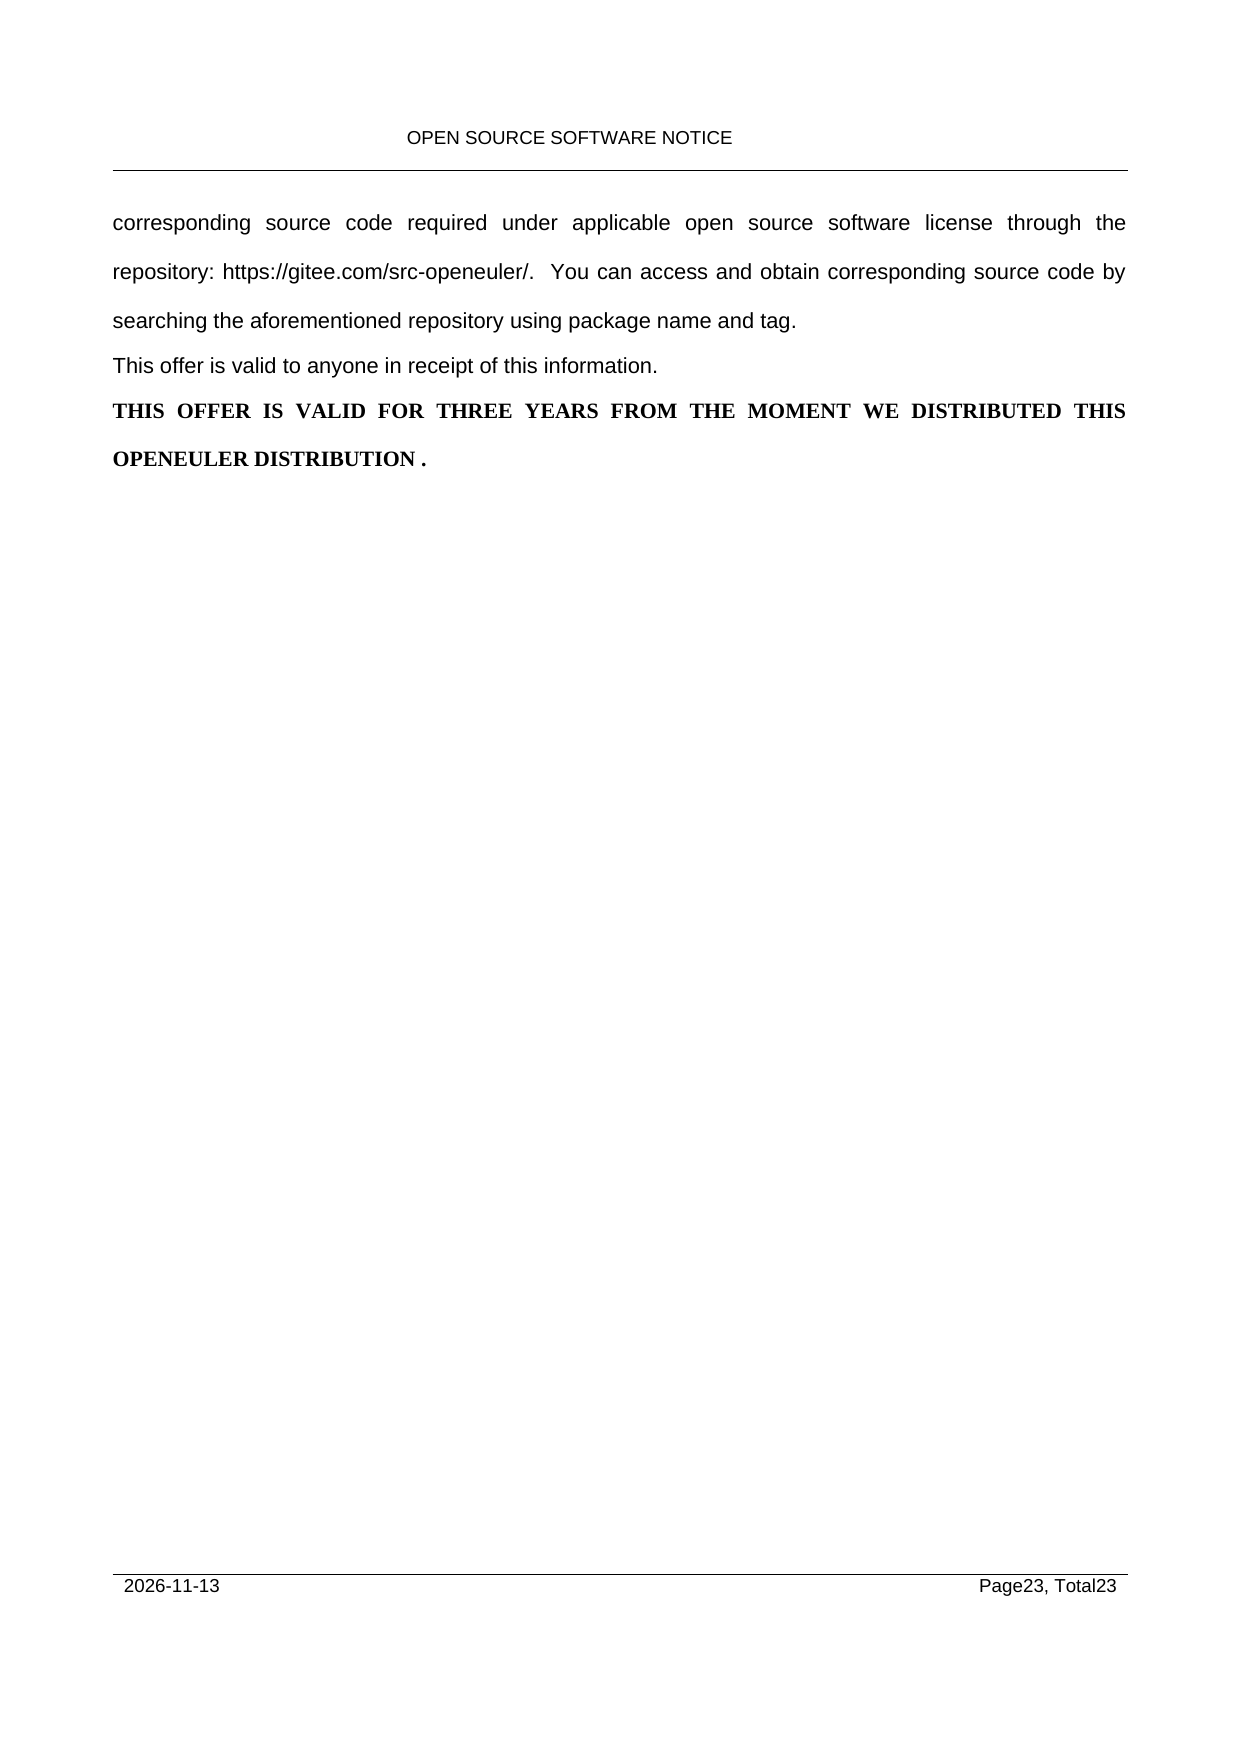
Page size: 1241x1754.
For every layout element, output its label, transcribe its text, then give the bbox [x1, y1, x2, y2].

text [112, 206, 1128, 336]
text THIS OFFER IS VALID FOR THREE YEARS FROM THE MOMENT WE DISTRIBUTED THIS OPENEULER DISTRIBUTION . [112, 394, 1128, 475]
text This offer is valid to anyone in receipt of this information. [112, 349, 1128, 381]
